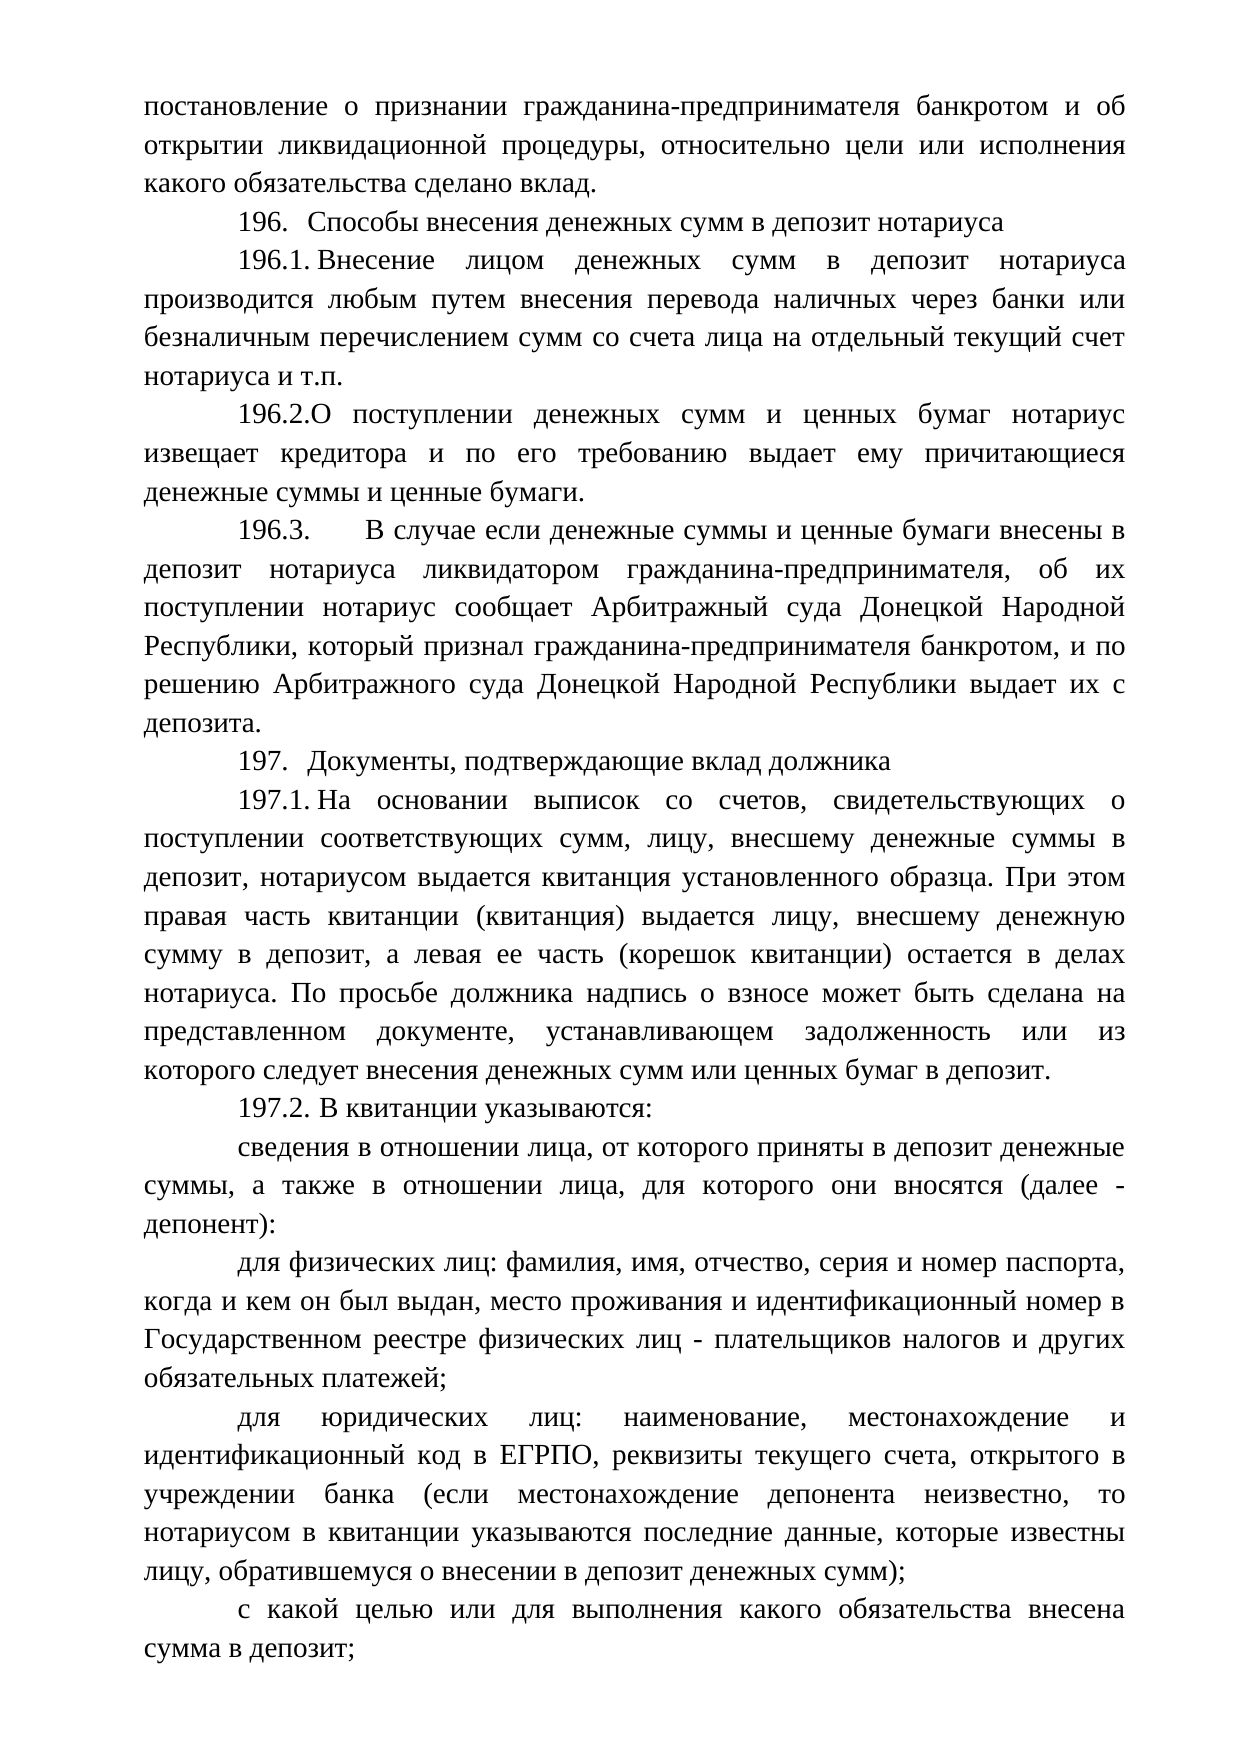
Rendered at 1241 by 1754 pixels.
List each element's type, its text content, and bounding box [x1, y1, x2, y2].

text 196.2.О поступлении денежных сумм и ценных бумаг нотариус извещает кредитора и по его требованию выдает ему причитающиеся денежные суммы и ценные бумаги. [144, 397, 1126, 507]
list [144, 88, 1126, 199]
list В случае если денежные суммы и ценные бумаги внесены в депозит нотариуса ликвидатором гражданина-предпринимателя, об их поступлении нотариус сообщает Арбитражный суда Донецкой Народной Республики, который признал гражданина-предпринимателя банкротом, и по решению Арбитражного суда Донецкой Народной Республики выдает их с депозита. [144, 512, 1126, 738]
list На основании выписок со счетов, свидетельствующих о поступлении соответствующих сумм, лицу, внесшему денежные суммы в депозит, нотариусом выдается квитанция установленного образца. При этом правая часть квитанции (квитанция) выдается лицу, внесшему денежную сумму в депозит, а левая ее часть (корешок квитанции) остается в делах нотариуса. По просьбе должника надпись о взносе может быть сделана на представленном документе, устанавливающем задолженность или из которого следует внесения денежных сумм или ценных бумаг в депозит. [144, 782, 1126, 1085]
text с какой целью или для выполнения какого обязательства внесена сумма в депозит; [144, 1591, 1126, 1663]
list В квитанции указываются: [144, 1090, 1126, 1124]
list Документы, подтверждающие вклад должника [144, 743, 1126, 777]
list Внесение лицом денежных сумм в депозит нотариуса производится любым путем внесения перевода наличных через банки или безналичным перечислением сумм со счета лица на отдельный текущий счет нотариуса и т.п. [144, 242, 1126, 392]
text сведения в отношении лица, от которого приняты в депозит денежные суммы, а также в отношении лица, для которого они вносятся (далее - депонент): [144, 1129, 1126, 1239]
list Способы внесения денежных сумм в депозит нотариуса [144, 204, 1126, 237]
text для юридических лиц: наименование, местонахождение и идентификационный код в ЕГРПО, реквизиты текущего счета, открытого в учреждении банка (если местонахождение депонента неизвестно, то нотариусом в квитанции указываются последние данные, которые известны лицу, обратившемуся о внесении в депозит денежных сумм); [144, 1399, 1126, 1586]
text для физических лиц: фамилия, имя, отчество, серия и номер паспорта, когда и кем он был выдан, место проживания и идентификационный номер в Государственном реестре физических лиц - плательщиков налогов и других обязательных платежей; [144, 1244, 1126, 1394]
